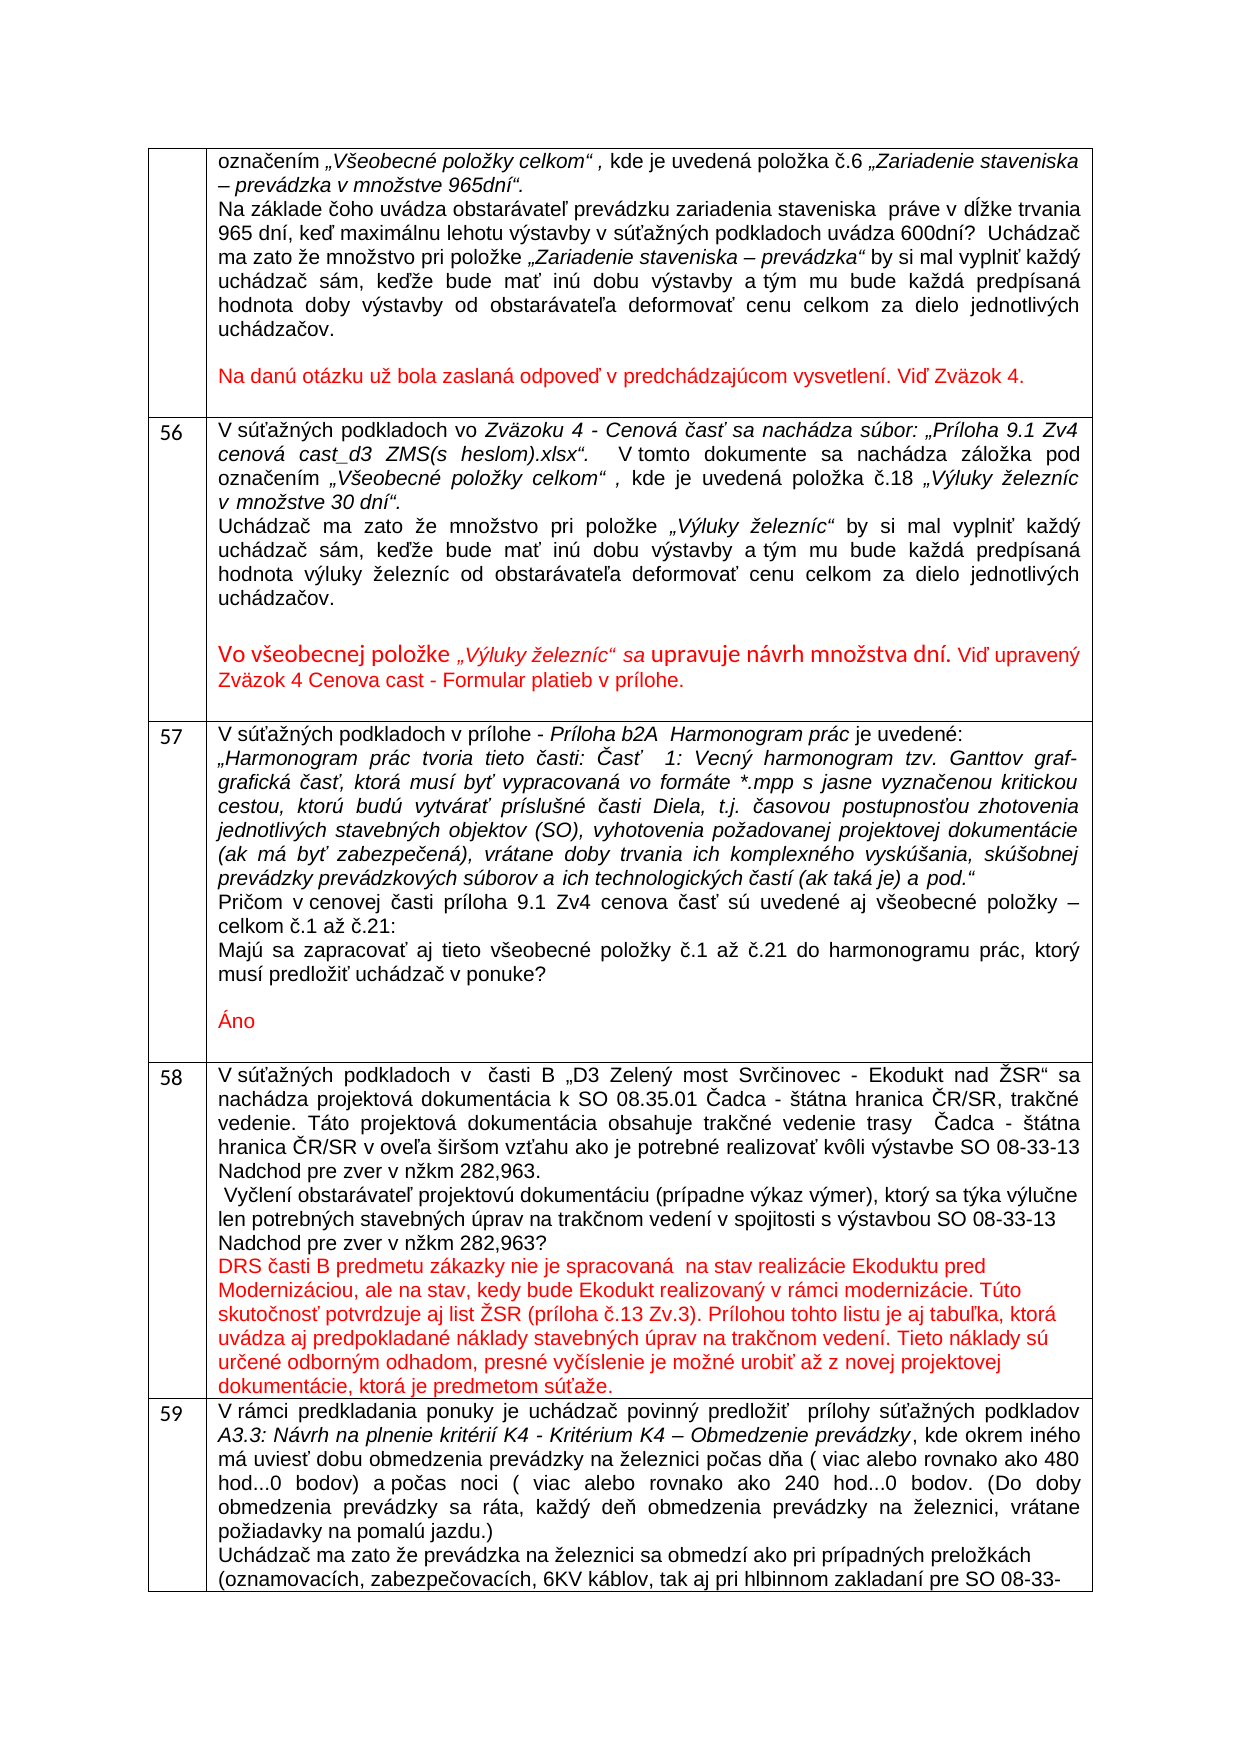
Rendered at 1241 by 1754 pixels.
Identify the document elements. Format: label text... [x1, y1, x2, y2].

table_cell V súťažných podkladoch v prílohe - Príloha b2A Harmonogram prác je uvedené: „Harmonogram prác tvoria tieto časti: Časť 1: Vecný harmonogram tzv. Ganttov graf- grafická časť, ktorá musí byť vypracovaná vo formáte *.mpp s jasne vyznačenou kritickou cestou, ktorú budú vytvárať príslušné časti Diela, t.j. časovou postupnosťou zhotovenia jednotlivých stavebných objektov (SO), vyhotovenia požadovanej projektovej dokumentácie (ak má byť zabezpečená), vrátane doby trvania ich komplexného vyskúšania, skúšobnej prevádzky prevádzkových súborov a ich technologických častí (ak taká je) a pod.“ Pričom v cenovej časti príloha 9.1 Zv4 cenova časť sú uvedené aj všeobecné položky – celkom č.1 až č.21: Majú sa zapracovať aj tieto všeobecné položky č.1 až č.21 do harmonogramu prác, ktorý musí predložiť uchádzač v ponuke? Áno [207, 722, 1092, 1062]
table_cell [207, 149, 1092, 417]
table_cell 59 [149, 1399, 206, 1591]
table_cell 55 [149, 149, 206, 417]
table_cell 58 [149, 1063, 206, 1398]
table_cell 56 [149, 418, 206, 721]
table_cell V súťažných podkladoch vo Zväzoku 4 - Cenová časť sa nachádza súbor: „Príloha 9.1 Zv4 cenová cast_d3 ZMS(s heslom).xlsx“. V tomto dokumente sa nachádza záložka pod označením „Všeobecné položky celkom“ , kde je uvedená položka č.18 „Výluky železníc v množstve 30 dní“. Uchádzač ma zato že množstvo pri položke „Výluky železníc“ by si mal vyplniť každý uchádzač sám, keďže bude mať inú dobu výstavby a tým mu bude každá predpísaná hodnota výluky železníc od obstarávateľa deformovať cenu celkom za dielo jednotlivých uchádzačov. Vo všeobecnej položke „Výluky železníc“ sa upravuje návrh množstva dní. Viď upravený Zväzok 4 Cenova cast - Formular platieb v prílohe. [207, 418, 1092, 721]
table_cell V súťažných podkladoch v časti B „D3 Zelený most Svrčinovec - Ekodukt nad ŽSR“ sa nachádza projektová dokumentácia k SO 08.35.01 Čadca - štátna hranica ČR/SR, trakčné vedenie. Táto projektová dokumentácia obsahuje trakčné vedenie trasy Čadca - štátna hranica ČR/SR v oveľa širšom vzťahu ako je potrebné realizovať kvôli výstavbe SO 08-33-13 Nadchod pre zver v nžkm 282,963. Vyčlení obstarávateľ projektovú dokumentáciu (prípadne výkaz výmer), ktorý sa týka výlučne len potrebných stavebných úprav na trakčnom vedení v spojitosti s výstavbou SO 08-33-13 Nadchod pre zver v nžkm 282,963? DRS časti B predmetu zákazky nie je spracovaná na stav realizácie Ekoduktu pred Modernizáciou, ale na stav, kedy bude Ekodukt realizovaný v rámci modernizácie. Túto skutočnosť potvrdzuje aj list ŽSR (príloha č.13 Zv.3). Prílohou tohto listu je aj tabuľka, ktorá uvádza aj predpokladané náklady stavebných úprav na trakčnom vedení. Tieto náklady sú určené odborným odhadom, presné vyčíslenie je možné urobiť až z novej projektovej dokumentácie, ktorá je predmetom súťaže. [207, 1063, 1092, 1398]
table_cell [207, 1399, 1092, 1591]
table_cell 57 [149, 722, 206, 1062]
